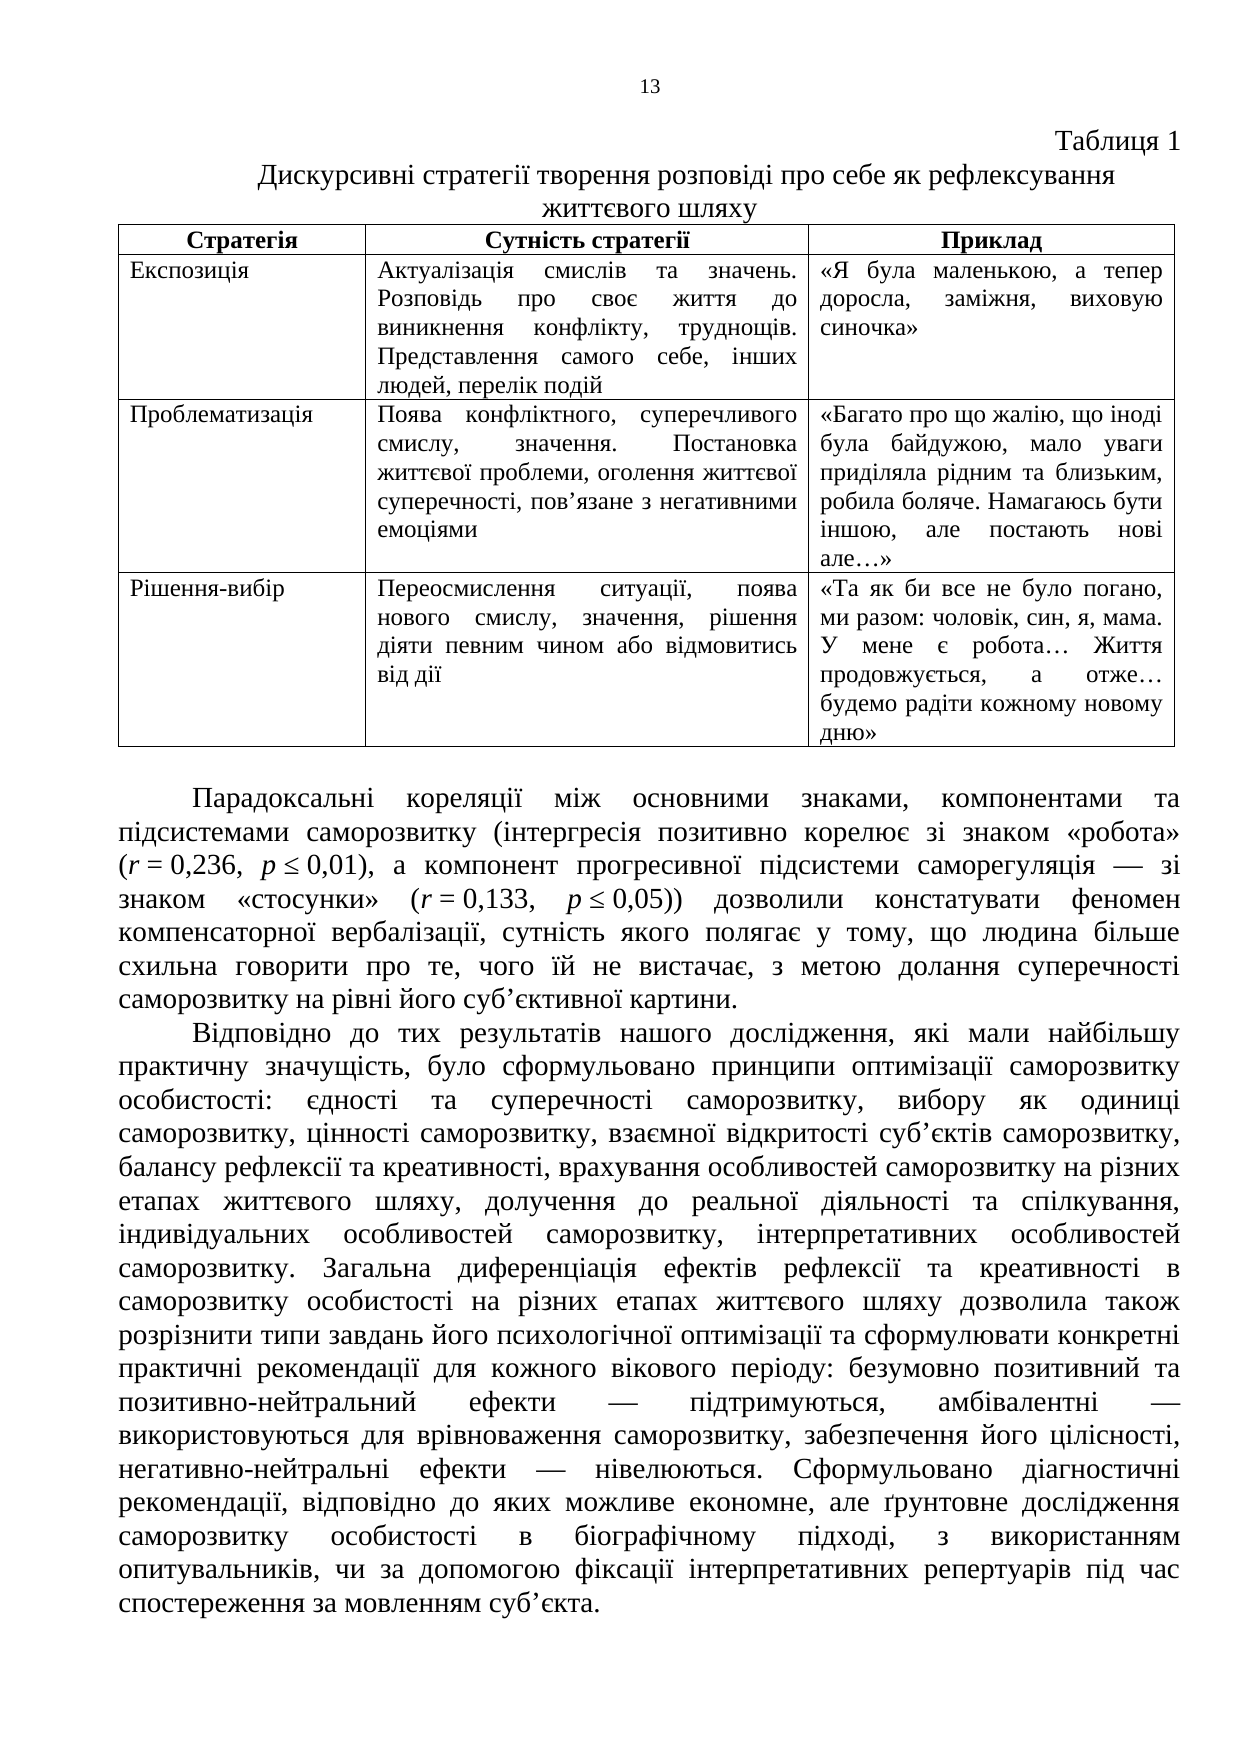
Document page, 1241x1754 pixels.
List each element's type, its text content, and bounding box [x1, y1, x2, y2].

table_header Стратегія [119, 225, 365, 254]
table_cell Переосмислення ситуації, поява нового смислу, значення, рішення діяти певним чином або відмовитись від дії [366, 573, 808, 746]
table_cell «Багато про що жалію, що іноді була байдужою, мало уваги приділяла рідним та близьким, робила боляче. Намагаюсь бути іншою, але постають нові але…» [809, 400, 1174, 572]
table_cell «Та як би все не було погано, ми разом: чоловік, син, я, мама. У мене є робота… Життя продовжується, а отже… будемо радіти кожному новому дню» [809, 573, 1174, 746]
table_cell Рішення-вибір [119, 573, 365, 746]
table_cell Проблематизація [119, 400, 365, 572]
table_cell Поява конфліктного, суперечливого смислу, значення. Постановка життєвої проблеми, оголення життєвої суперечності, пов’язане з негативними емоціями [366, 400, 808, 572]
table_cell Експозиція [119, 255, 365, 398]
table_header Сутність стратегії [366, 225, 808, 254]
text Відповідно до тих результатів нашого дослідження, які мали найбільшу практичну значущість, було сформульовано принципи оптимізації саморозвитку особистості: єдності та суперечності саморозвитку, вибору як одиниці саморозвитку, цінності саморозвитку, взаємної відкритості суб’єктів саморозвитку, балансу рефлексії та креативності, врахування особливостей саморозвитку на різних етапах життєвого шляху, долучення до реальної діяльності та спілкування, індивідуальних особливостей саморозвитку, інтерпретативних особливостей саморозвитку. Загальна диференціація ефектів рефлексії та креативності в саморозвитку особистості на різних етапах життєвого шляху дозволила також розрізнити типи завдань його психологічної оптимізації та сформулювати конкретні практичні рекомендації для кожного вікового періоду: безумовно позитивний та позитивно-нейтральний ефекти — підтримуються, амбівалентні — використовуються для врівноваження саморозвитку, забезпечення його цілісності, негативно-нейтральні ефекти — нівелюються. Сформульовано діагностичні рекомендації, відповідно до яких можливе економне, але ґрунтовне дослідження саморозвитку особистості в біографічному підході, з використанням опитувальників, чи за допомогою фіксації інтерпретативних репертуарів під час спостереження за мовленням суб’єкта. [118, 1015, 1181, 1619]
text Дискурсивні стратегії творення розповіді про себе як рефлексування життєвого шляху [118, 157, 1181, 224]
table_cell Актуалізація смислів та значень. Розповідь про своє життя до виникнення конфлікту, труднощів. Представлення самого себе, інших людей, перелік подій [366, 255, 808, 398]
table_header Приклад [809, 225, 1174, 254]
text Парадоксальні кореляції між основними знаками, компонентами та підсистемами саморозвитку (інтергресія позитивно корелює зі знаком «робота» (r = 0,236, p ≤ 0,01), а компонент прогресивної підсистеми саморегуляція — зі знаком «стосунки» (r = 0,133, p ≤ 0,05)) дозволили констатувати феномен компенсаторної вербалізації, сутність якого полягає у тому, що людина більше схильна говорити про те, чого їй не вистачає, з метою долання суперечності саморозвитку на рівні його суб’єктивної картини. [118, 780, 1181, 1015]
table_cell «Я була маленькою, а тепер доросла, заміжня, виховую синочка» [809, 255, 1174, 398]
text Таблиця 1 [118, 123, 1181, 157]
